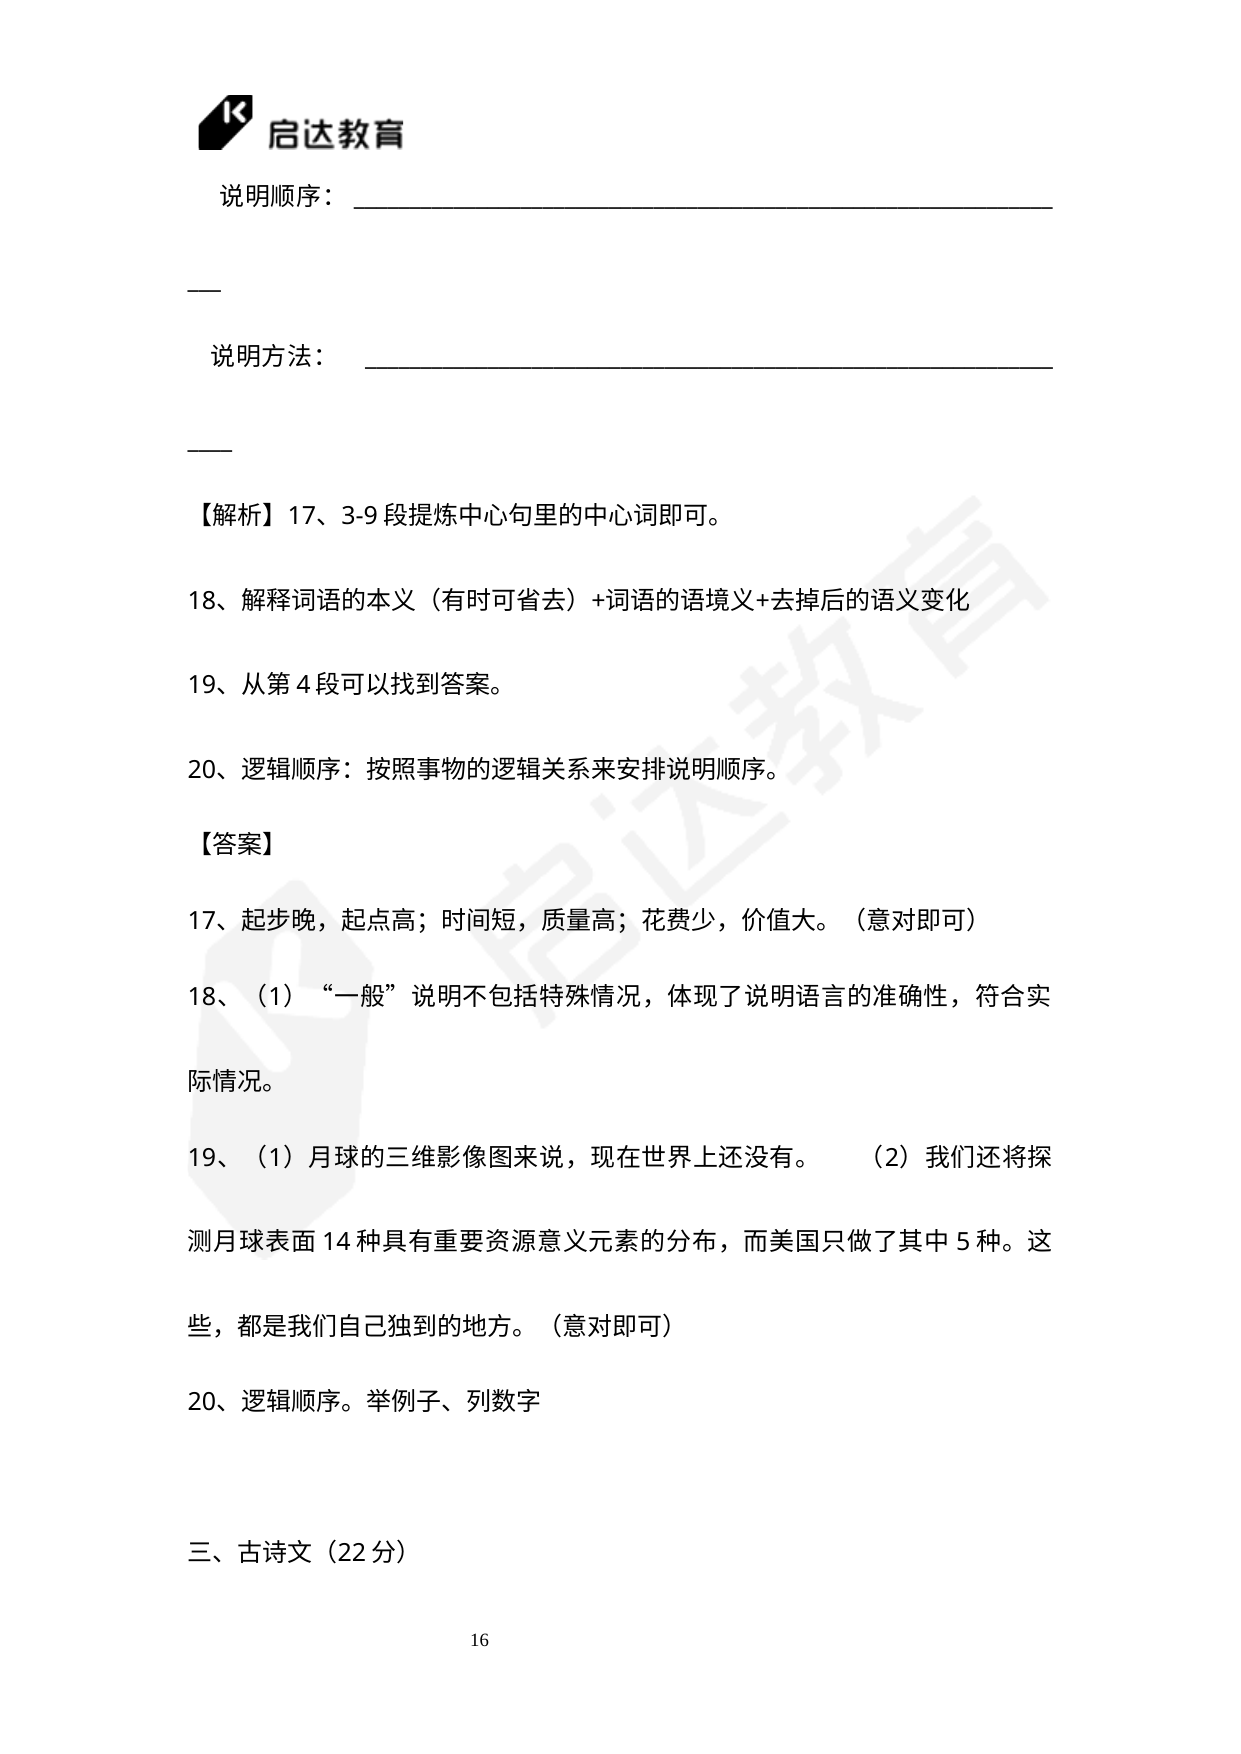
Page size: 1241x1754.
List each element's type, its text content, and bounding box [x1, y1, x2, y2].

text 17、起步晚，起点高；时间短，质量高；花费少，价值大。（意对即可） [187, 886, 1053, 951]
text 19、（1）月球的三维影像图来说，现在世界上还没有。 （2）我们还将探测月球表面14种具有重要资源意义元素的分布，而美国只做了其中5种。这些，都是我们自己独到的地方。（意对即可） [187, 1123, 1053, 1357]
text 【答案】 [187, 811, 1053, 876]
text 【解析】17、3-9段提炼中心句里的中心词即可。 18、解释词语的本义（有时可省去）+词语的语境义+去掉后的语义变化 19、从第4段可以找到答案。 20、逻辑顺序：按照事物的逻辑关系来安排说明顺序。 [187, 481, 1053, 800]
text 20、逻辑顺序。举例子、列数字 [187, 1367, 1053, 1432]
picture [198, 95, 404, 150]
text 18、（1）“一般”说明不包括特殊情况，体现了说明语言的准确性，符合实际情况。 [187, 962, 1053, 1112]
text 说明顺序： __________________________________________________________________ [187, 162, 1053, 311]
text 三、古诗文（22分） [187, 1518, 1053, 1583]
text 说明方法： __________________________________________________________________ [187, 322, 1053, 471]
